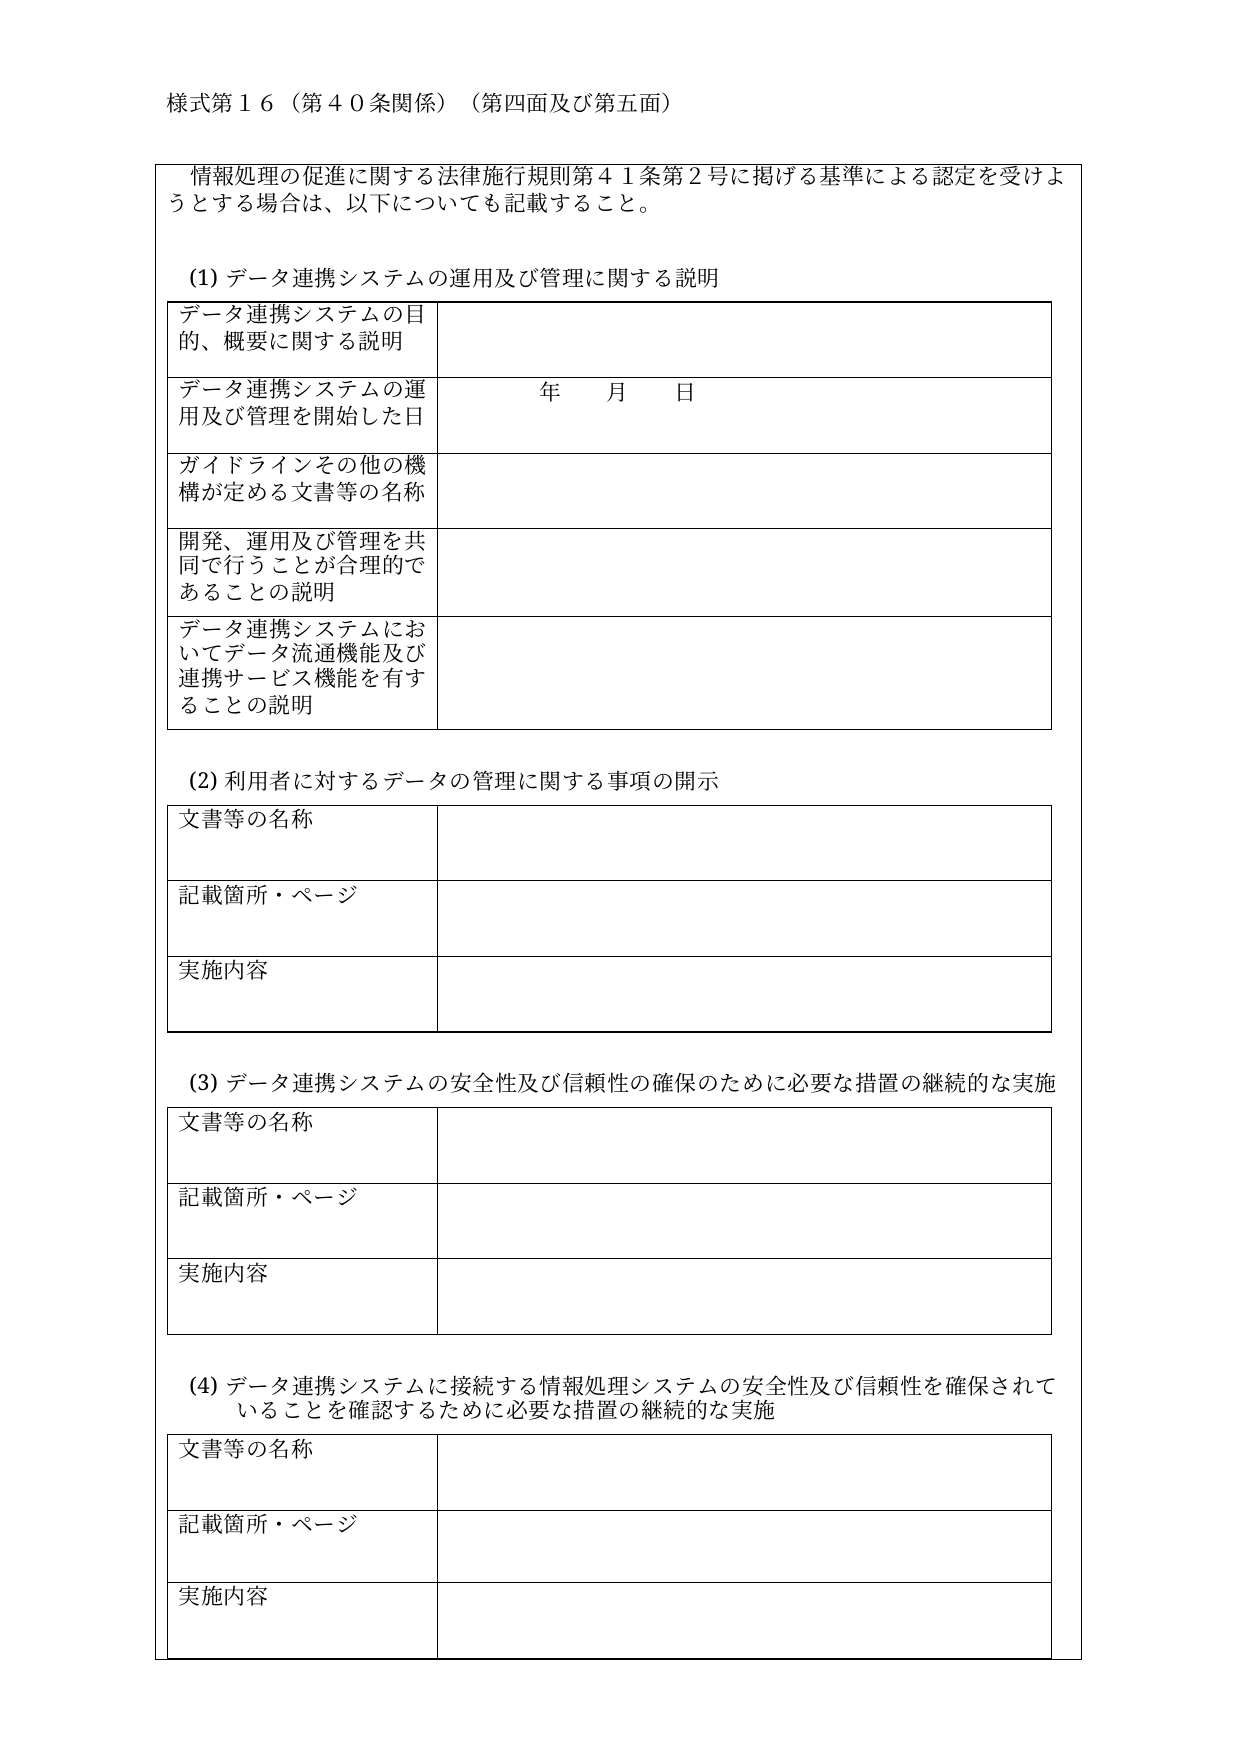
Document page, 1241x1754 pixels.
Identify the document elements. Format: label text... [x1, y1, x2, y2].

text 様式第１６（第４０条関係）（第四面及び第五面） [167, 89, 1070, 114]
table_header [156, 165, 1081, 1658]
